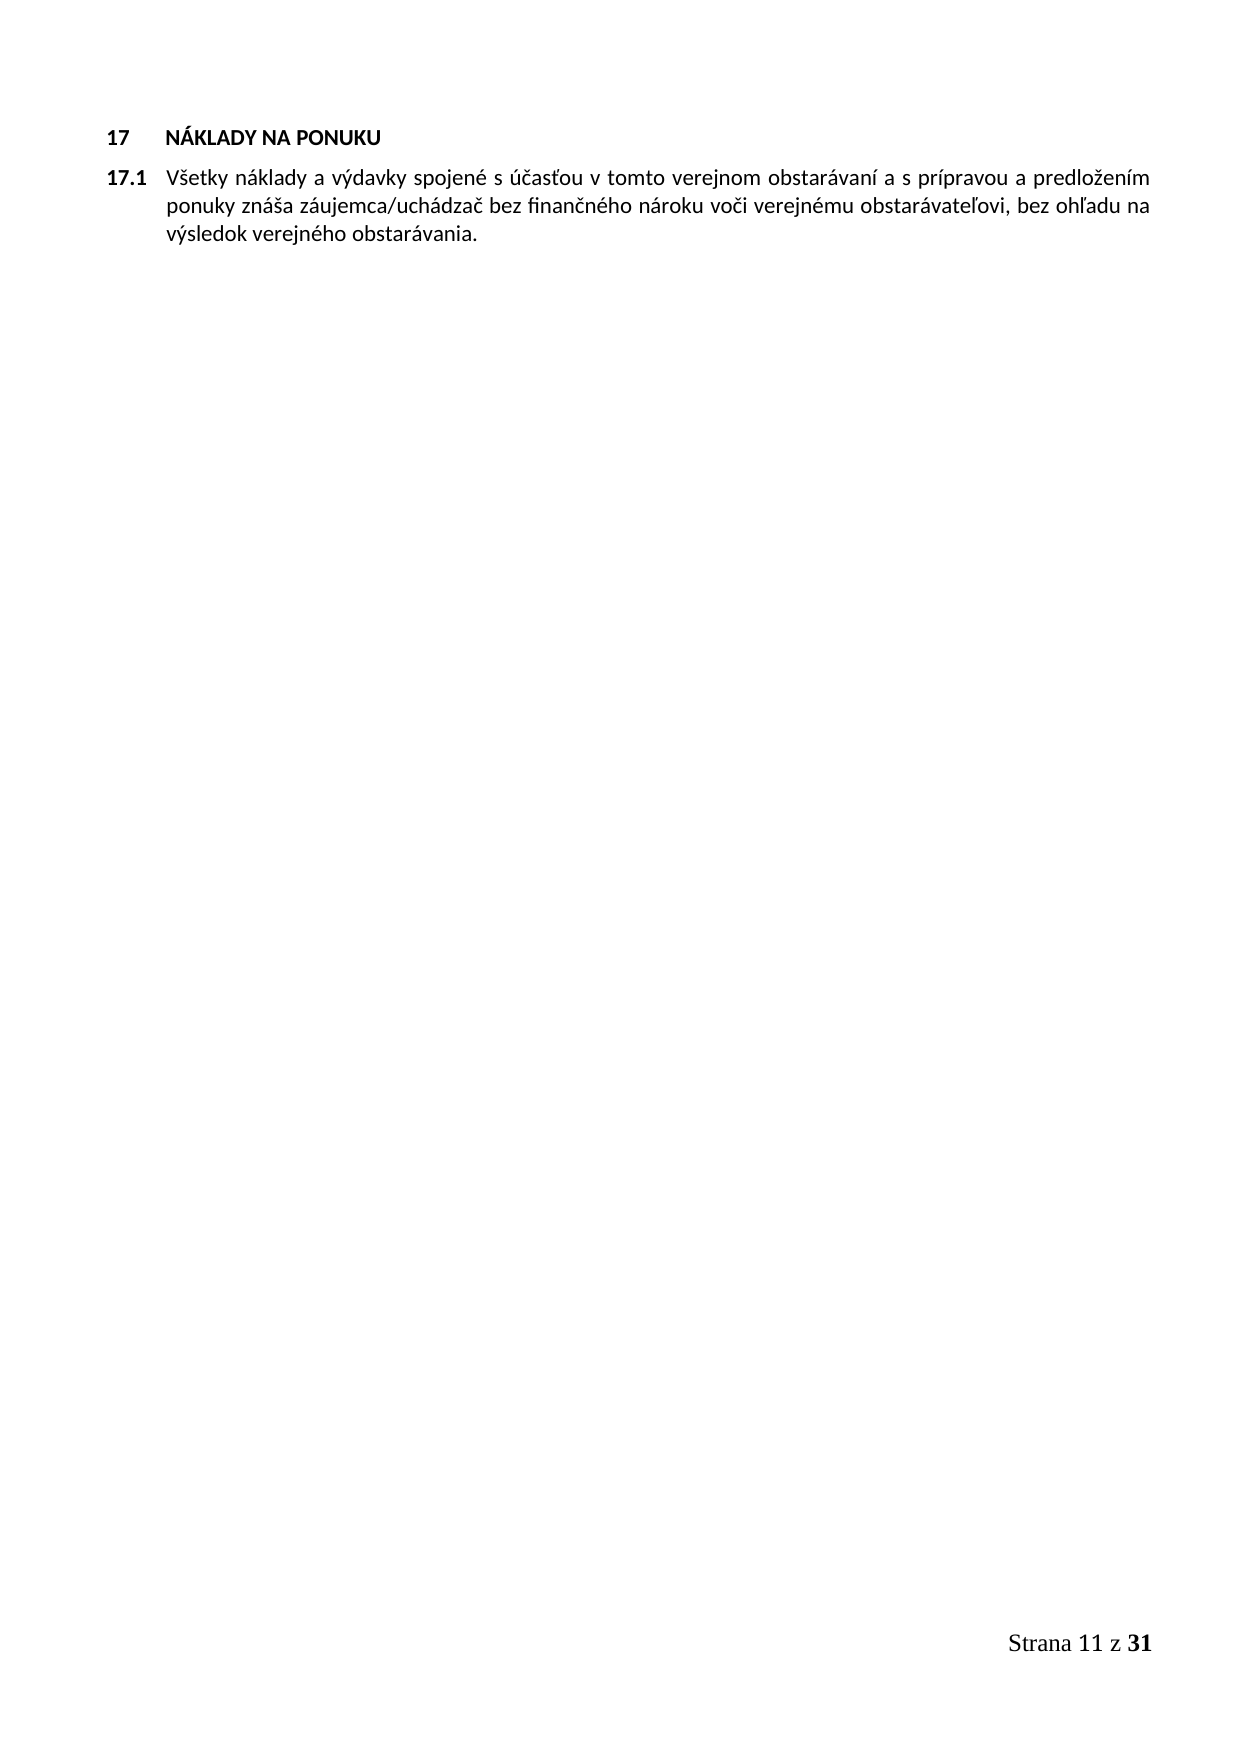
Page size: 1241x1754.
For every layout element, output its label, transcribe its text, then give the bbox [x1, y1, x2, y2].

list Všetky náklady a výdavky spojené s účasťou v tomto verejnom obstarávaní a s prípravou a predložením ponuky znáša záujemca/uchádzač bez finančného nároku voči verejnému obstarávateľovi, bez ohľadu na výsledok verejného obstarávania. [106, 163, 1152, 247]
list NÁKLADY NA PONUKU [106, 123, 1167, 151]
